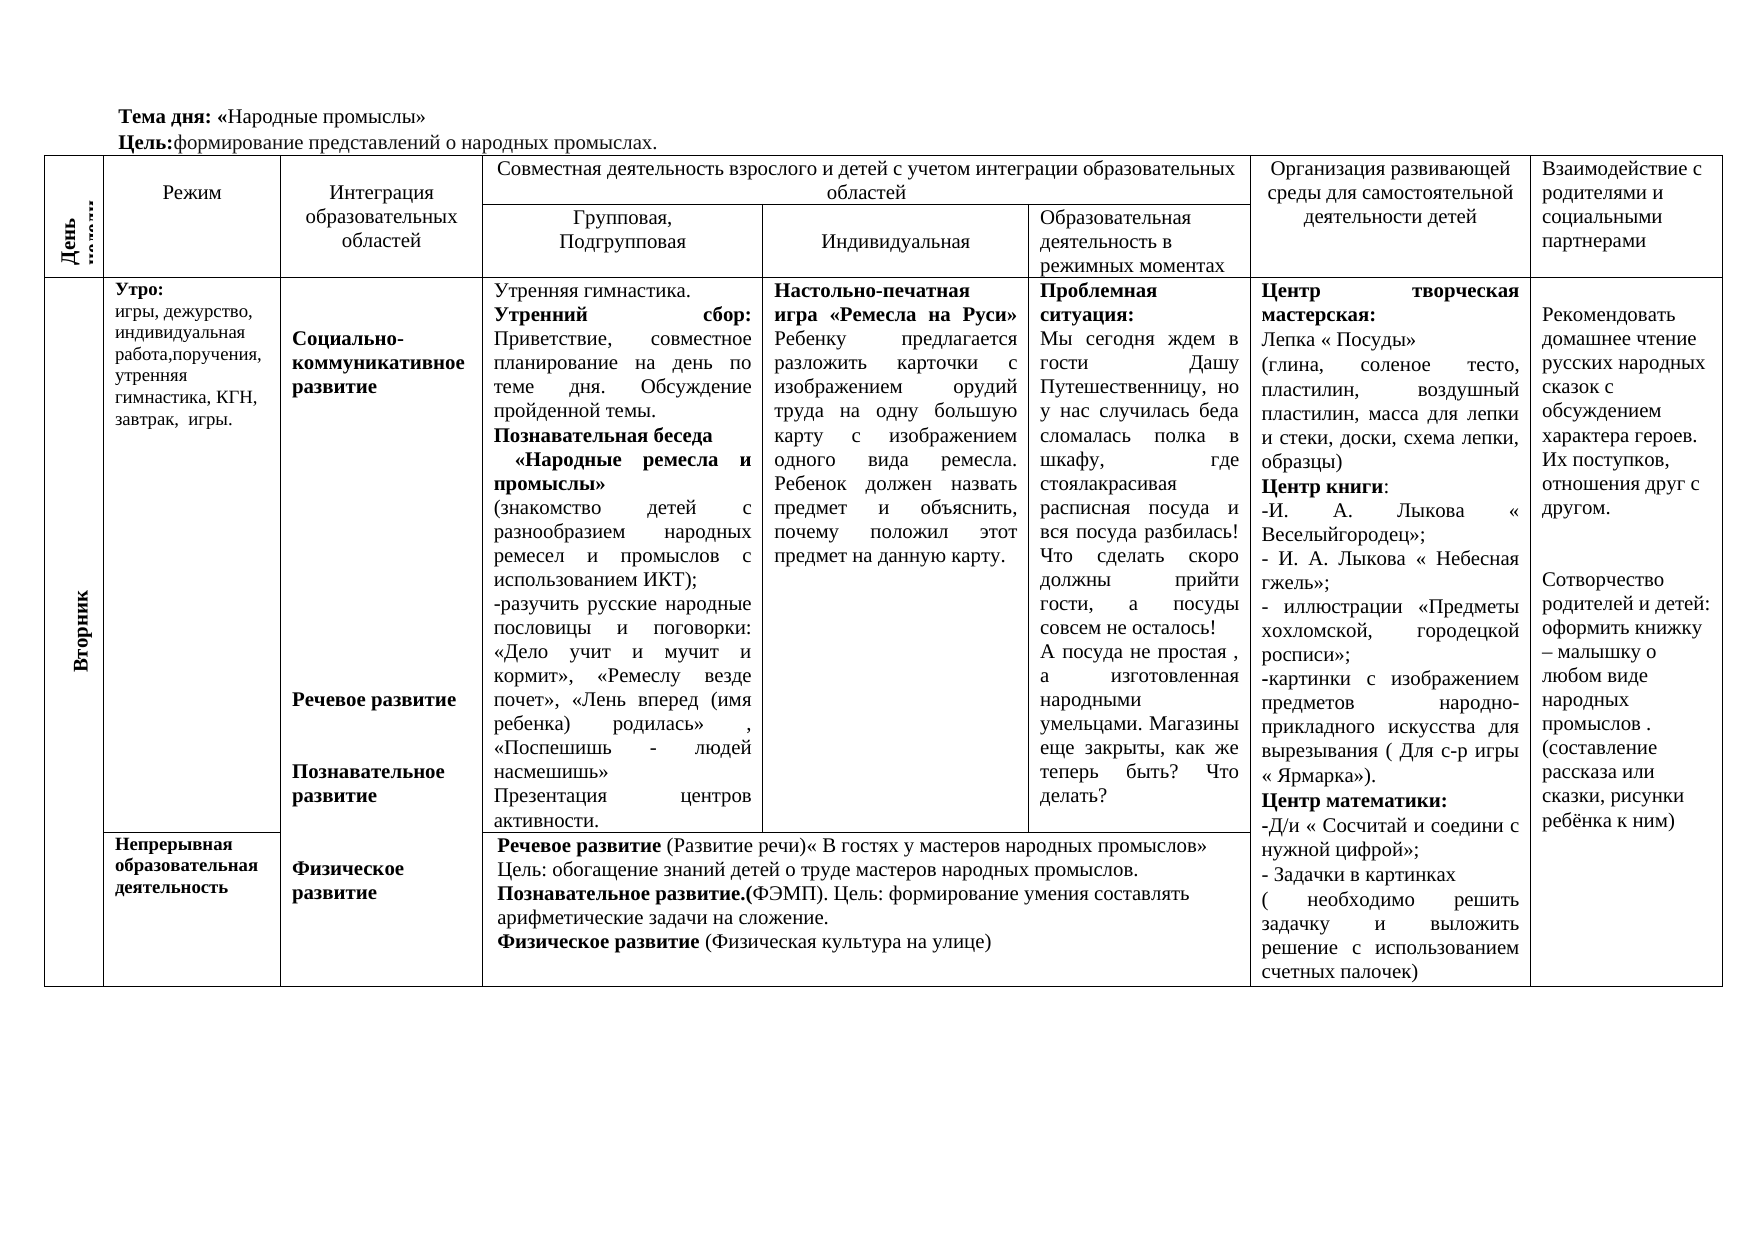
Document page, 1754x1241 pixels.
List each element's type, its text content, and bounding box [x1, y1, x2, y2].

table_header Организация развивающей среды для самостоятельной деятельности детей [1251, 156, 1530, 277]
table_header Совместная деятельность взрослого и детей с учетом интеграции образовательных областей [483, 156, 1250, 204]
table_cell Речевое развитие (Развитие речи)« В гостях у мастеров народных промыслов» Цель: обогащение знаний детей о труде мастеров народных промыслов. Познавательное развитие.(ФЭМП). Цель: формирование умения составлять арифметические задачи на сложение. Физическое развитие (Физическая культура на улице) [483, 833, 1250, 986]
table_cell Вторник [45, 278, 103, 986]
table_cell Образовательная деятельность в режимных моментах [1029, 205, 1250, 277]
table_cell Центр творческая мастерская: Лепка « Посуды» (глина, соленое тесто, пластилин, воздушный пластилин, масса для лепки и стеки, доски, схема лепки, образцы) Центр книги: -И. А. Лыкова « Веселыйгородец»; - И. А. Лыкова « Небесная гжель»; - иллюстрации «Предметы хохломской, городецкой росписи»; -картинки с изображением предметов народно-прикладного искусства для вырезывания ( Для с-р игры « Ярмарка»). Центр математики: -Д/и « Сосчитай и соедини с нужной цифрой»; - Задачки в картинках ( необходимо решить задачку и выложить решение с использованием счетных палочек) Центр рисования: -роспись посуды в городецкой технике ( силуэты посуды, схемы элементов росписи, образцы для рисования, краски, кисти); -роспись посуды в технике гжель(силуэты посуды, краски, кисти, схемы рисования элементов гжели, образцы для рисования). Материалы, оборудование для прогулки: - для игр со снегом (ведерки, лопатки); -клюшки, шайба, лыжи, ледянки для самостоятельной деятельности на прогулке; -корм для птиц. Центр экспериментирования: Опыт «Глина не пропускает воду» Оборудование: влажная глина, сосуд с водой. Схема проведения опыта: слепить из глины стаканчик, чашку, миску. Затем налить в получившуюся глиняную посуду воду. Вода держится в сосуде. Вывод: частички глины плотно скреплены друг с другом, поэтому вода сквозь них не проходит. Центр сюжетно-ролевых игр: Сюжетно-ролевая игра «Ярмарка посуды» (сарафан, кокошник, скатерть, предметы для продажи на ярмарке вырезанные заранее). Формирование культуры общения между покупателем и продавцом. Центр ИКТ: - прослушивание русских народных песенок; - просмотр презентации для дошкольников «Народные промыслы». Центр дидактических игр: -игра-лото о русских народных ремеслах « Дело мастера боится» (6 больших карт с изображением ремесел по 9 картинок и 54 маленькие ); -д/и «Подбери пару»(картинки с изображением предметов хохломской, гжельской, городецкой, жостовской росписи и кружева) -изготовление д/игры «Разрезные картинки» ( Картинки с изображением предметов народных промыслов и ножницы) [1251, 278, 1530, 986]
text Тема дня: «Народные промыслы» [118, 104, 1636, 128]
table_cell Утро: игры, дежурство, индивидуальная работа,поручения, утренняя гимнастика, КГН, завтрак, игры. [104, 278, 280, 832]
table_cell Социально-коммуникативное развитие Речевое развитие Познавательное развитие Физическое развитие Познавательное развитие Социально-коммуникативное развитие Речевое развитие Художественно-эстетическое развитие Физическое развитие [281, 278, 482, 986]
table_cell Настольно-печатная игра «Ремесла на Руси» Ребенку предлагается разложить карточки с изображением орудий труда на одну большую карту с изображением одного вида ремесла. Ребенок должен назвать предмет и объяснить, почему положил этот предмет на данную карту. [763, 278, 1028, 832]
table_header День недели [45, 156, 103, 277]
table_cell Групповая, Подгрупповая [483, 205, 762, 277]
text Цель:формирование представлений о народных промыслах. [118, 129, 1636, 154]
table_cell Непрерывная образовательная деятельность [104, 833, 280, 986]
table_header Взаимодействие с родителями и социальными партнерами [1531, 156, 1722, 277]
table_cell Индивидуальная [763, 205, 1028, 277]
table_cell Проблемная ситуация: Мы сегодня ждем в гости Дашу Путешественницу, но у нас случилась беда сломалась полка в шкафу, где стоялакрасивая расписная посуда и вся посуда разбилась! Что сделать скоро должны прийти гости, а посуды совсем не осталось! А посуда не простая , а изготовленная народными умельцами. Магазины еще закрыты, как же теперь быть? Что делать? [1029, 278, 1250, 832]
table_header Режим [104, 156, 280, 277]
table_header Интеграция образовательных областей [281, 156, 482, 277]
table_cell Утренняя гимнастика. Утренний сбор: Приветствие, совместное планирование на день по теме дня. Обсуждение пройденной темы. Познавательная беседа «Народные ремесла и промыслы» (знакомство детей с разнообразием народных ремесел и промыслов с использованием ИКТ); -разучить русские народные пословицы и поговорки: «Дело учит и мучит и кормит», «Ремеслу везде почет», «Лень вперед (имя ребенка) родилась» , «Поспешишь - людей насмешишь» Презентация центров активности. [483, 278, 762, 832]
table_cell Рекомендовать домашнее чтение русских народных сказок с обсуждением характера героев. Их поступков, отношения друг с другом. Сотворчество родителей и детей: оформить книжку – малышку о любом виде народных промыслов . (составление рассказа или сказки, рисунки ребёнка к ним) [1531, 278, 1722, 986]
